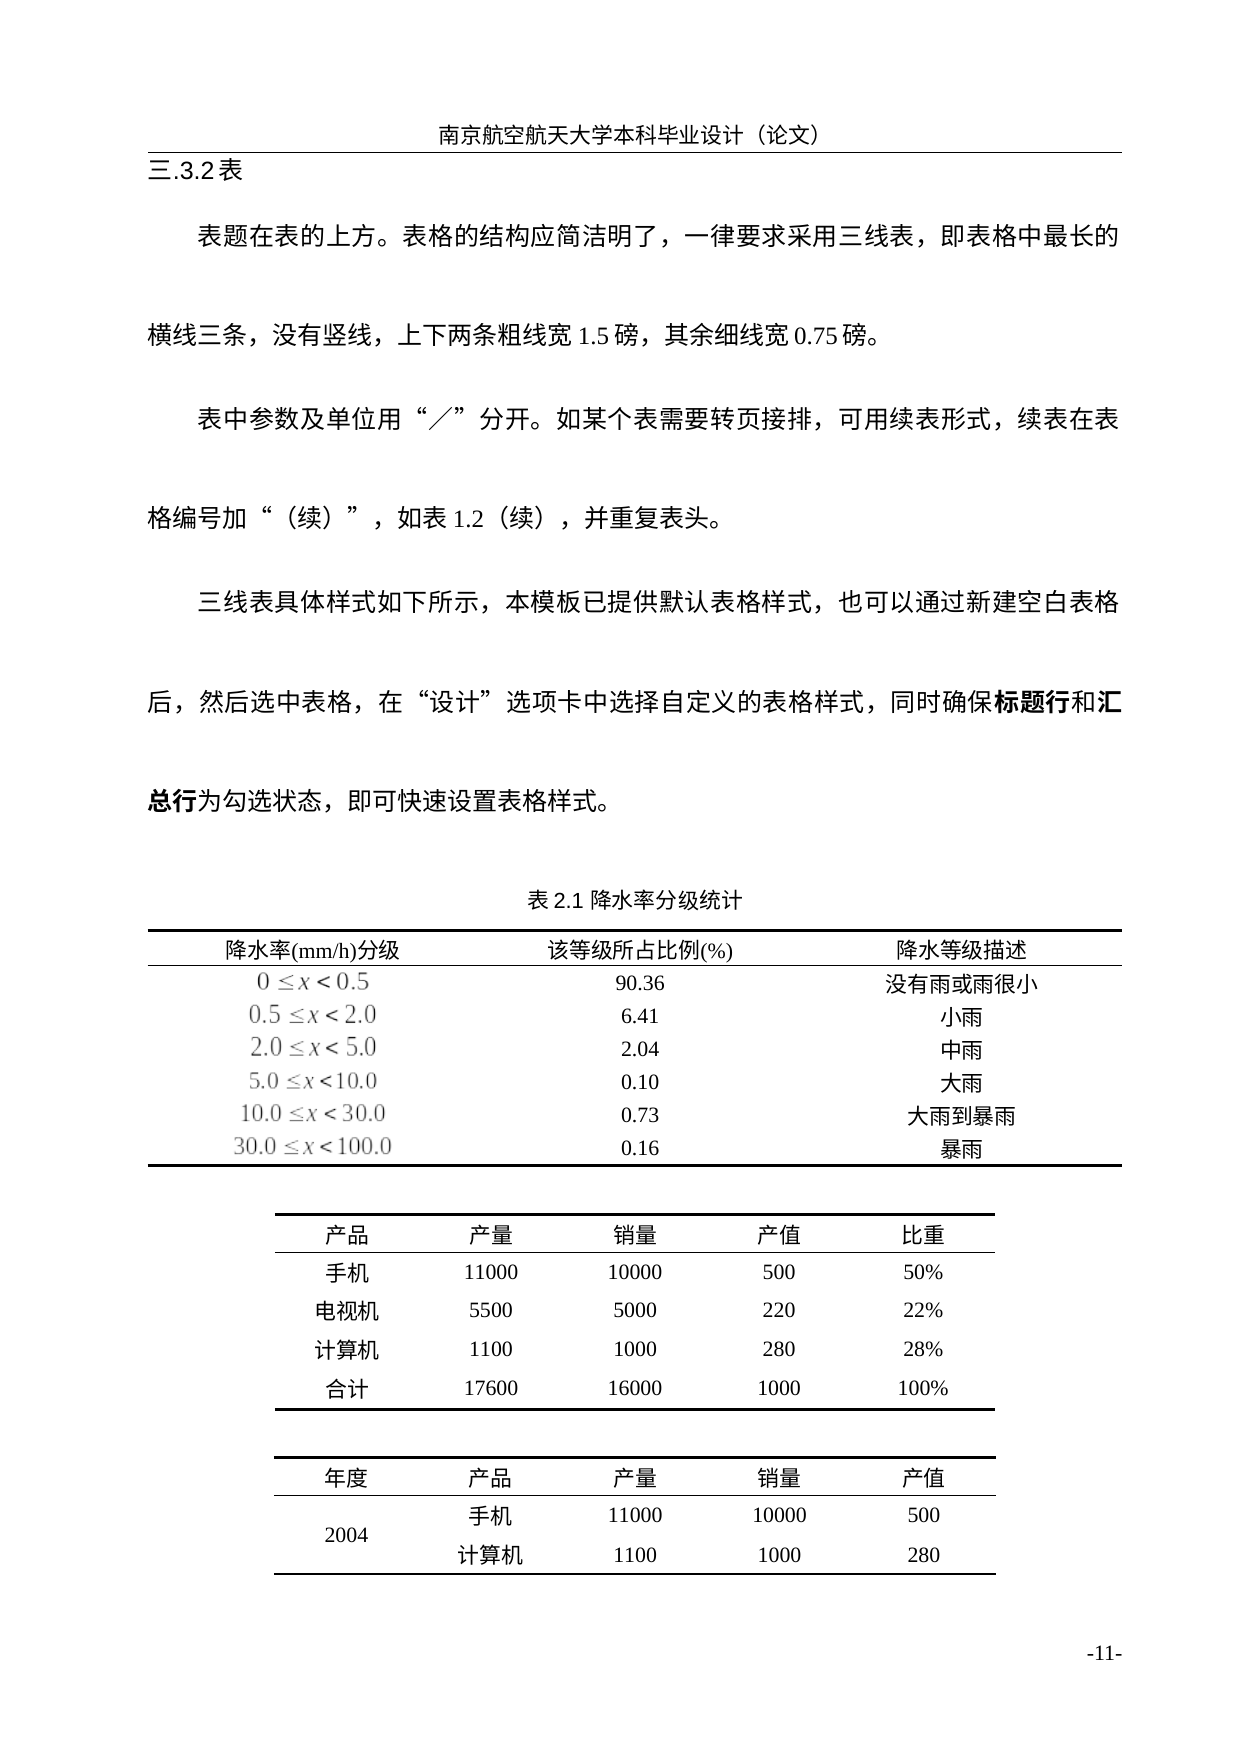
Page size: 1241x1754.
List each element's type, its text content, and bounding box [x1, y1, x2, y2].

table_cell 5500 [419, 1291, 563, 1330]
table_cell [148, 966, 478, 999]
table_cell 手机 [418, 1496, 563, 1534]
table_cell 50% [851, 1253, 995, 1291]
table_cell 小雨 [801, 999, 1122, 1032]
table_cell 17600 [419, 1369, 563, 1408]
table_cell 1100 [563, 1534, 707, 1573]
table_cell 10000 [707, 1496, 851, 1534]
table_cell 暴雨 [801, 1131, 1122, 1164]
table_cell 0.73 [479, 1098, 801, 1131]
table_cell 280 [707, 1330, 851, 1369]
table_cell 28% [851, 1330, 995, 1369]
table_cell 6.41 [479, 999, 801, 1032]
table_cell 500 [851, 1496, 996, 1534]
table_cell 10000 [563, 1253, 707, 1291]
table_cell 16000 [563, 1369, 707, 1408]
table_header 该等级所占比例(%) [479, 932, 801, 965]
table_cell 280 [851, 1534, 996, 1573]
table_cell [148, 999, 478, 1032]
table_cell 11000 [563, 1496, 707, 1534]
table_cell 手机 [275, 1253, 419, 1291]
table_cell 2.04 [479, 1032, 801, 1065]
table_cell 1000 [707, 1534, 851, 1573]
text 表中参数及单位用“／”分开。如某个表需要转页接排，可用续表形式，续表在表格编号加“（续）”，如表1.2（续），并重复表头。 [148, 385, 1122, 550]
table_cell [148, 1065, 478, 1098]
table_cell 500 [707, 1253, 851, 1291]
table_header 产量 [419, 1216, 563, 1252]
table_cell 11000 [419, 1253, 563, 1291]
table_header 产品 [418, 1459, 563, 1495]
table_cell 1000 [563, 1330, 707, 1369]
table_cell 22% [851, 1291, 995, 1330]
table_header 产值 [707, 1216, 851, 1252]
table_cell 5000 [563, 1291, 707, 1330]
table_header 降水率(mm/h)分级 [148, 932, 478, 965]
table_cell 中雨 [801, 1032, 1122, 1065]
table_cell 2004 [274, 1496, 418, 1573]
table_cell 电视机 [275, 1291, 419, 1330]
table_cell [148, 1131, 478, 1164]
text 三线表具体样式如下所示，本模板已提供默认表格样式，也可以通过新建空白表格后，然后选中表格，在“设计”选项卡中选择自定义的表格样式，同时确保标题行和汇总行为勾选状态，即可快速设置表格样式。 [148, 568, 1122, 832]
table_cell 大雨 [801, 1065, 1122, 1098]
subtitle 表 [148, 153, 1122, 186]
table_cell [148, 1098, 478, 1131]
table_cell 合计 [275, 1369, 419, 1408]
table_cell [148, 1032, 478, 1065]
table_header 销量 [563, 1216, 707, 1252]
table_cell 90.36 [479, 966, 801, 999]
table_cell 计算机 [275, 1330, 419, 1369]
table_header 产值 [851, 1459, 996, 1495]
table_header 比重 [851, 1216, 995, 1252]
table_header 降水等级描述 [801, 932, 1122, 965]
table_header 销量 [707, 1459, 851, 1495]
table_cell 220 [707, 1291, 851, 1330]
text 表2.1 降水率分级统计 [148, 883, 1122, 916]
table_header 年度 [274, 1459, 418, 1495]
table_cell 1100 [419, 1330, 563, 1369]
table_cell 计算机 [418, 1534, 563, 1573]
table_cell 大雨到暴雨 [801, 1098, 1122, 1131]
table_cell 100% [851, 1369, 995, 1408]
table_cell 0.10 [479, 1065, 801, 1098]
table_cell 0.16 [479, 1131, 801, 1164]
text 表题在表的上方。表格的结构应简洁明了，一律要求采用三线表，即表格中最长的横线三条，没有竖线，上下两条粗线宽1.5磅，其余细线宽0.75磅。 [148, 202, 1122, 367]
table_cell 没有雨或雨很小 [801, 966, 1122, 999]
table_cell 1000 [707, 1369, 851, 1408]
table_header 产量 [563, 1459, 707, 1495]
table_header 产品 [275, 1216, 419, 1252]
